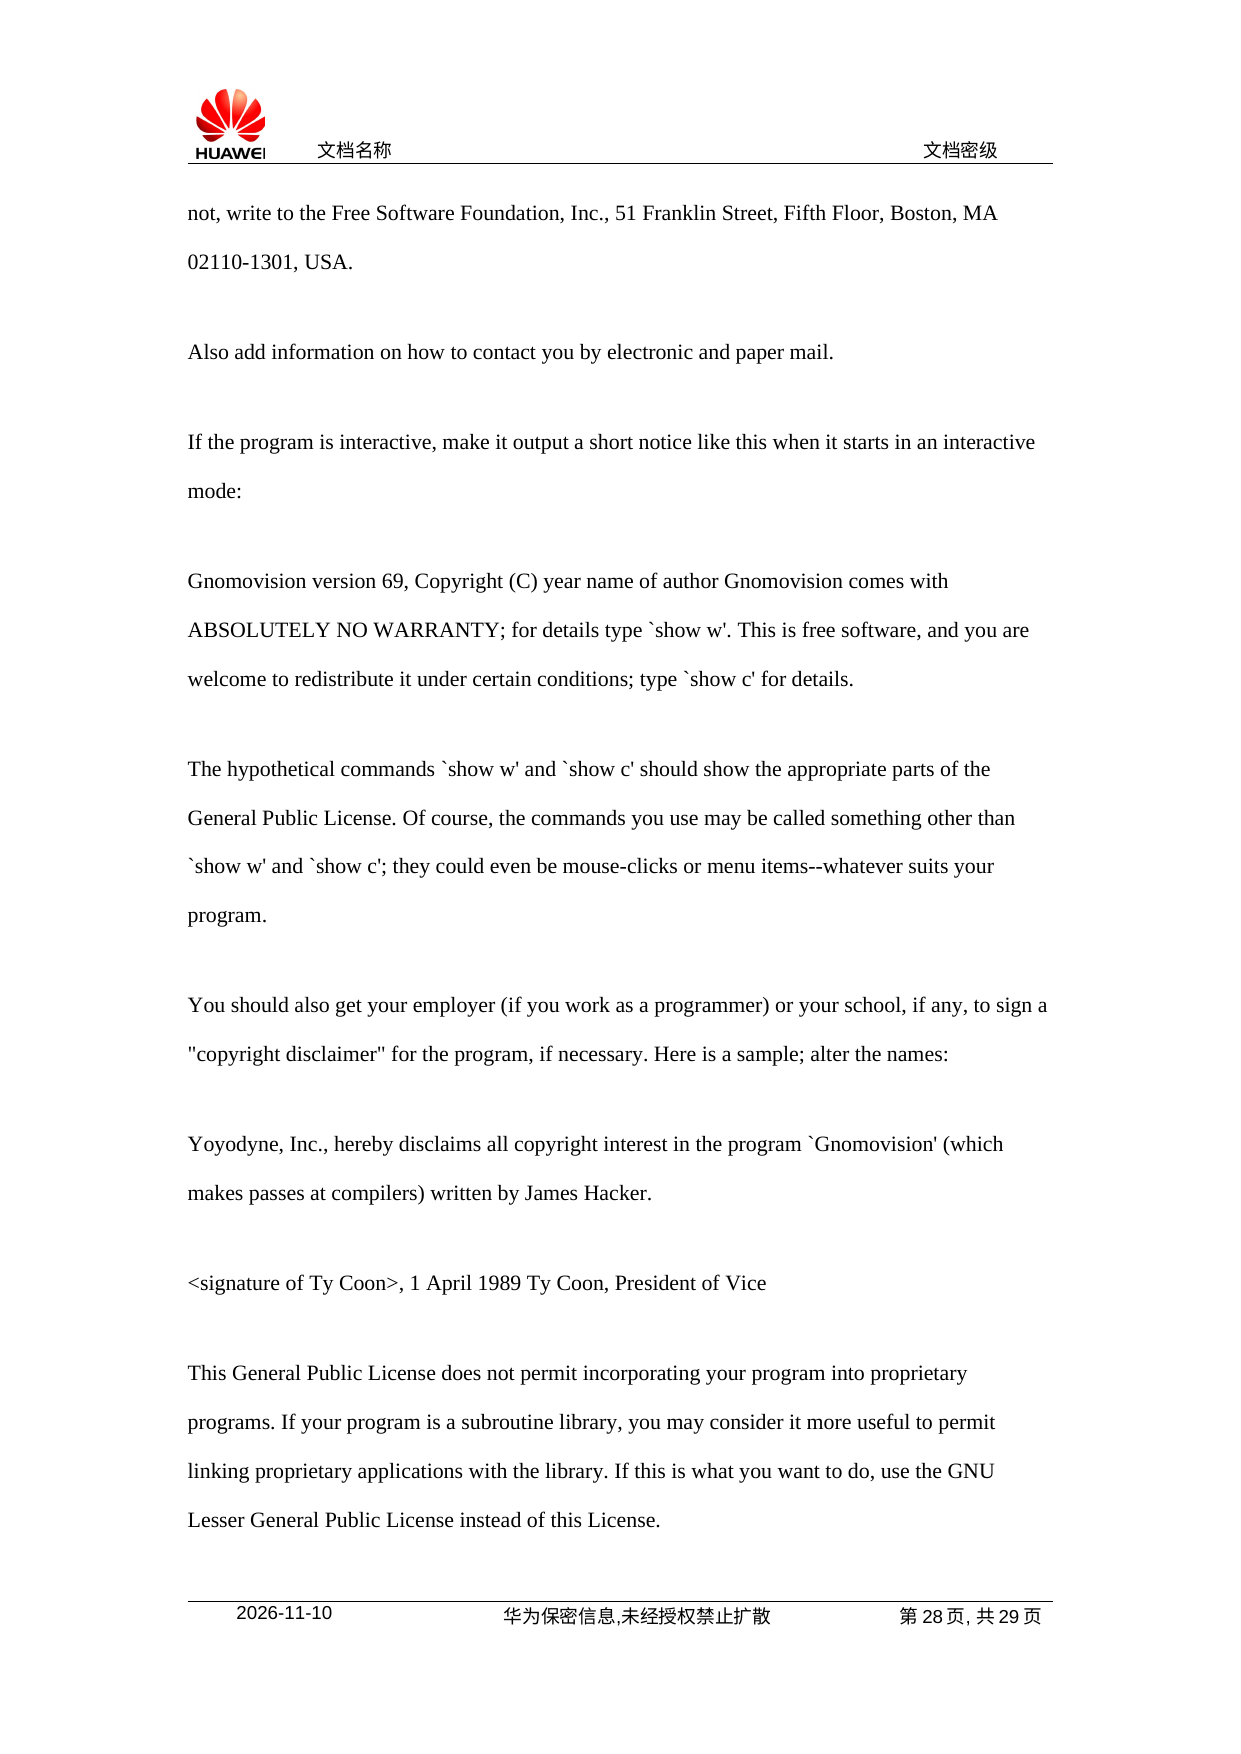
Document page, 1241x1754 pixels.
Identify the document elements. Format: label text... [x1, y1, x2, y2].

text Gnomovision version 69, Copyright (C) year name of author Gnomovision comes with ABSOLUTELY NO WARRANTY; for details type `show w'. This is free software, and you are welcome to redistribute it under certain conditions; type `show c' for details. [187, 564, 1053, 694]
text Also add information on how to contact you by electronic and paper mail. [187, 335, 1053, 368]
text Yoyodyne, Inc., hereby disclaims all copyright interest in the program `Gnomovision' (which makes passes at compilers) written by James Hacker. [187, 1127, 1053, 1209]
text <signature of Ty Coon>, 1 April 1989 Ty Coon, President of Vice [187, 1266, 1053, 1299]
picture [196, 89, 265, 159]
text If the program is interactive, make it output a short notice like this when it starts in an interactive mode: [187, 425, 1053, 507]
text The hypothetical commands `show w' and `show c' should show the appropriate parts of the General Public License. Of course, the commands you use may be called something other than `show w' and `show c'; they could even be mouse-clicks or menu items--whatever suits your program. [187, 752, 1053, 931]
text You should also get your employer (if you work as a programmer) or your school, if any, to sign a "copyright disclaimer" for the program, if necessary. Here is a sample; alter the names: [187, 988, 1053, 1070]
text This General Public License does not permit incorporating your program into proprietary programs. If your program is a subroutine library, you may consider it more useful to permit linking proprietary applications with the library. If this is what you want to do, use the GNU Lesser General Public License instead of this License. [187, 1357, 1053, 1535]
